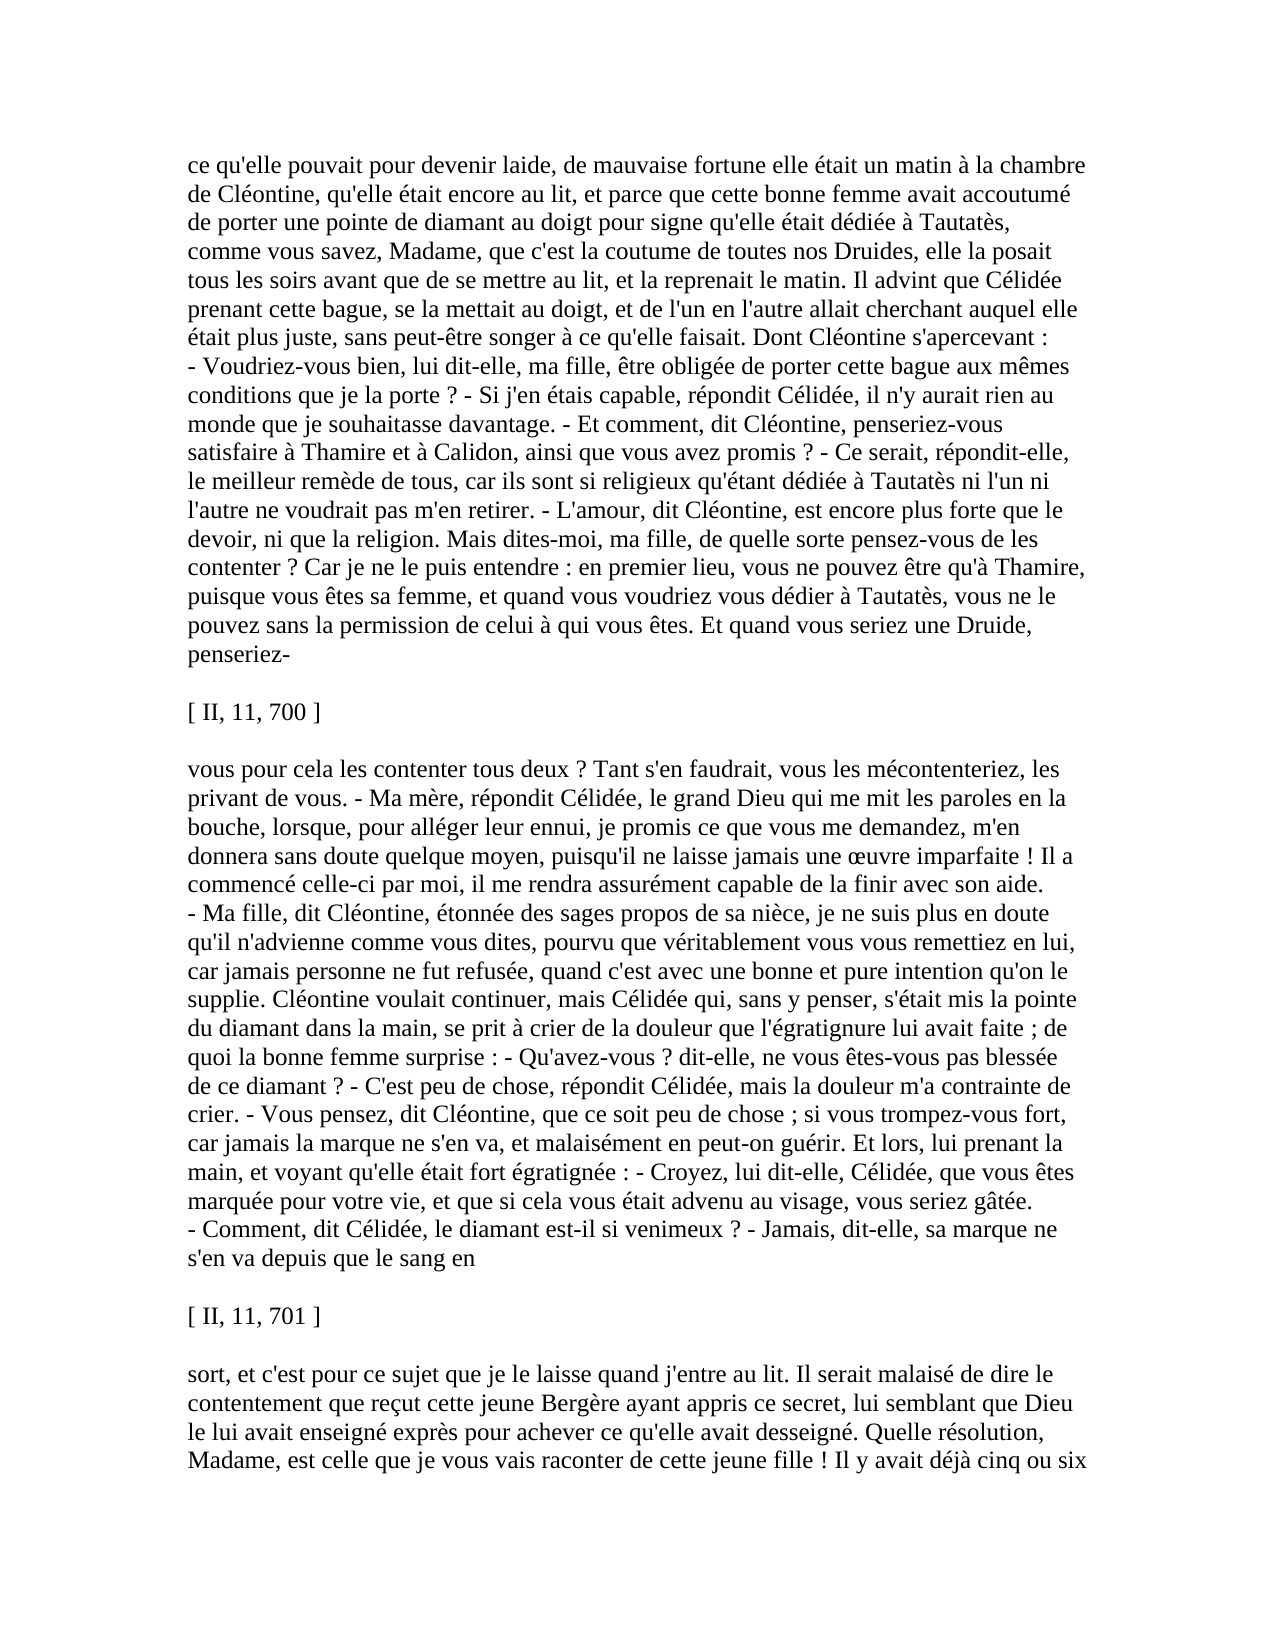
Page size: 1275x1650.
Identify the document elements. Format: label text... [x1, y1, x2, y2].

text [ II, 11, 700 ] [187, 697, 1087, 725]
text [ II, 11, 701 ] [187, 1301, 1087, 1330]
text ce qu'elle pouvait pour devenir laide, de mauvaise fortune elle était un matin à la chambre de Cléontine, qu'elle était encore au lit, et parce que cette bonne femme avait accoutumé de porter une pointe de diamant au doigt pour signe qu'elle était dédiée à Tautatès, comme vous savez, Madame, que c'est la coutume de toutes nos Druides, elle la posait tous les soirs avant que de se mettre au lit, et la reprenait le matin. Il advint que Célidée prenant cette bague, se la mettait au doigt, et de l'un en l'autre allait cherchant auquel elle était plus juste, sans peut-être songer à ce qu'elle faisait. Dont Cléontine s'apercevant : - Voudriez-vous bien, lui dit-elle, ma fille, être obligée de porter cette bague aux mêmes conditions que je la porte ? - Si j'en étais capable, répondit Célidée, il n'y aurait rien au monde que je souhaitasse davantage. - Et comment, dit Cléontine, penseriez-vous satisfaire à Thamire et à Calidon, ainsi que vous avez promis ? - Ce serait, répondit-elle, le meilleur remède de tous, car ils sont si religieux qu'étant dédiée à Tautatès ni l'un ni l'autre ne voudrait pas m'en retirer. - L'amour, dit Cléontine, est encore plus forte que le devoir, ni que la religion. Mais dites-moi, ma fille, de quelle sorte pensez-vous de les contenter ? Car je ne le puis entendre : en premier lieu, vous ne pouvez être qu'à Thamire, puisque vous êtes sa femme, et quand vous voudriez vous dédier à Tautatès, vous ne le pouvez sans la permission de celui à qui vous êtes. Et quand vous seriez une Druide, penseriez- [187, 150, 1087, 667]
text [187, 1359, 1087, 1474]
text vous pour cela les contenter tous deux ? Tant s'en faudrait, vous les mécontenteriez, les privant de vous. - Ma mère, répondit Célidée, le grand Dieu qui me mit les paroles en la bouche, lorsque, pour alléger leur ennui, je promis ce que vous me demandez, m'en donnera sans doute quelque moyen, puisqu'il ne laisse jamais une œuvre imparfaite ! Il a commencé celle-ci par moi, il me rendra assurément capable de la finir avec son aide. - Ma fille, dit Cléontine, étonnée des sages propos de sa nièce, je ne suis plus en doute qu'il n'advienne comme vous dites, pourvu que véritablement vous vous remettiez en lui, car jamais personne ne fut refusée, quand c'est avec une bonne et pure intention qu'on le supplie. Cléontine voulait continuer, mais Célidée qui, sans y penser, s'était mis la pointe du diamant dans la main, se prit à crier de la douleur que l'égratignure lui avait faite ; de quoi la bonne femme surprise : - Qu'avez-vous ? dit-elle, ne vous êtes-vous pas blessée de ce diamant ? - C'est peu de chose, répondit Célidée, mais la douleur m'a contrainte de crier. - Vous pensez, dit Cléontine, que ce soit peu de chose ; si vous trompez-vous fort, car jamais la marque ne s'en va, et malaisément en peut-on guérir. Et lors, lui prenant la main, et voyant qu'elle était fort égratignée : - Croyez, lui dit-elle, Célidée, que vous êtes marquée pour votre vie, et que si cela vous était advenu au visage, vous seriez gâtée. - Comment, dit Célidée, le diamant est-il si venimeux ? - Jamais, dit-elle, sa marque ne s'en va depuis que le sang en [187, 754, 1087, 1272]
